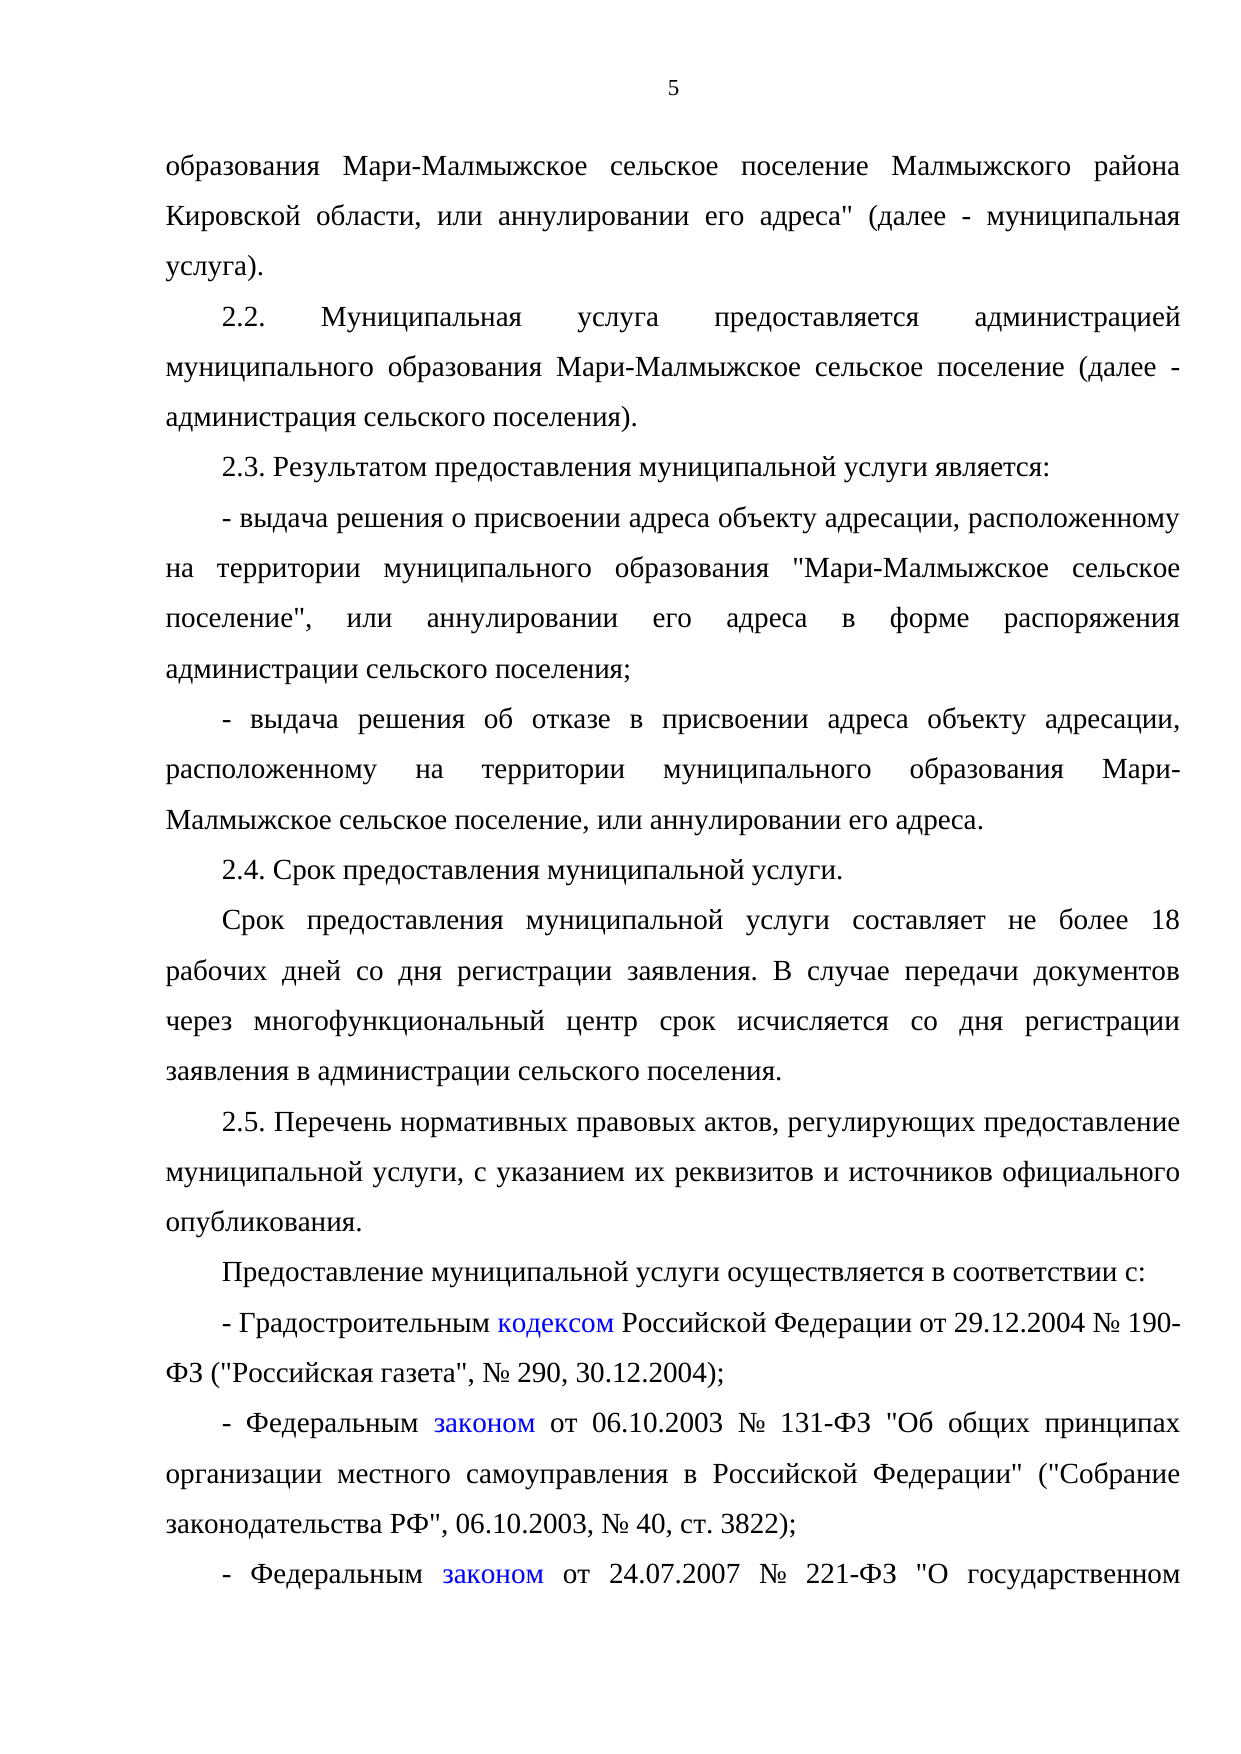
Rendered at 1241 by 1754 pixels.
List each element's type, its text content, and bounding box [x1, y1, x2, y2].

text 2.2. Муниципальная услуга предоставляется администрацией муниципального образования Мари-Малмыжское сельское поселение (далее - администрация сельского поселения). [165, 299, 1181, 433]
text 2.4. Срок предоставления муниципальной услуги. [165, 852, 1181, 886]
text - Градостроительным кодексом Российской Федерации от 29.12.2004 № 190-ФЗ ("Российская газета", № 290, 30.12.2004); [165, 1305, 1181, 1389]
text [165, 1556, 1181, 1590]
text - выдача решения о присвоении адреса объекту адресации, расположенному на территории муниципального образования "Мари-Малмыжское сельское поселение", или аннулировании его адреса в форме распоряжения администрации сельского поселения; [165, 500, 1181, 684]
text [165, 148, 1181, 282]
text 2.5. Перечень нормативных правовых актов, регулирующих предоставление муниципальной услуги, с указанием их реквизитов и источников официального опубликования. [165, 1104, 1181, 1238]
text 2.3. Результатом предоставления муниципальной услуги является: [165, 449, 1181, 483]
text Срок предоставления муниципальной услуги составляет не более 18 рабочих дней со дня регистрации заявления. В случае передачи документов через многофункциональный центр срок исчисляется со дня регистрации заявления в администрации сельского поселения. [165, 902, 1181, 1087]
text - выдача решения об отказе в присвоении адреса объекту адресации, расположенному на территории муниципального образования Мари-Малмыжское сельское поселение, или аннулировании его адреса. [165, 701, 1181, 835]
text Предоставление муниципальной услуги осуществляется в соответствии с: [165, 1254, 1181, 1288]
text - Федеральным законом от 06.10.2003 № 131-ФЗ "Об общих принципах организации местного самоуправления в Российской Федерации" ("Собрание законодательства РФ", 06.10.2003, № 40, ст. 3822); [165, 1406, 1181, 1540]
